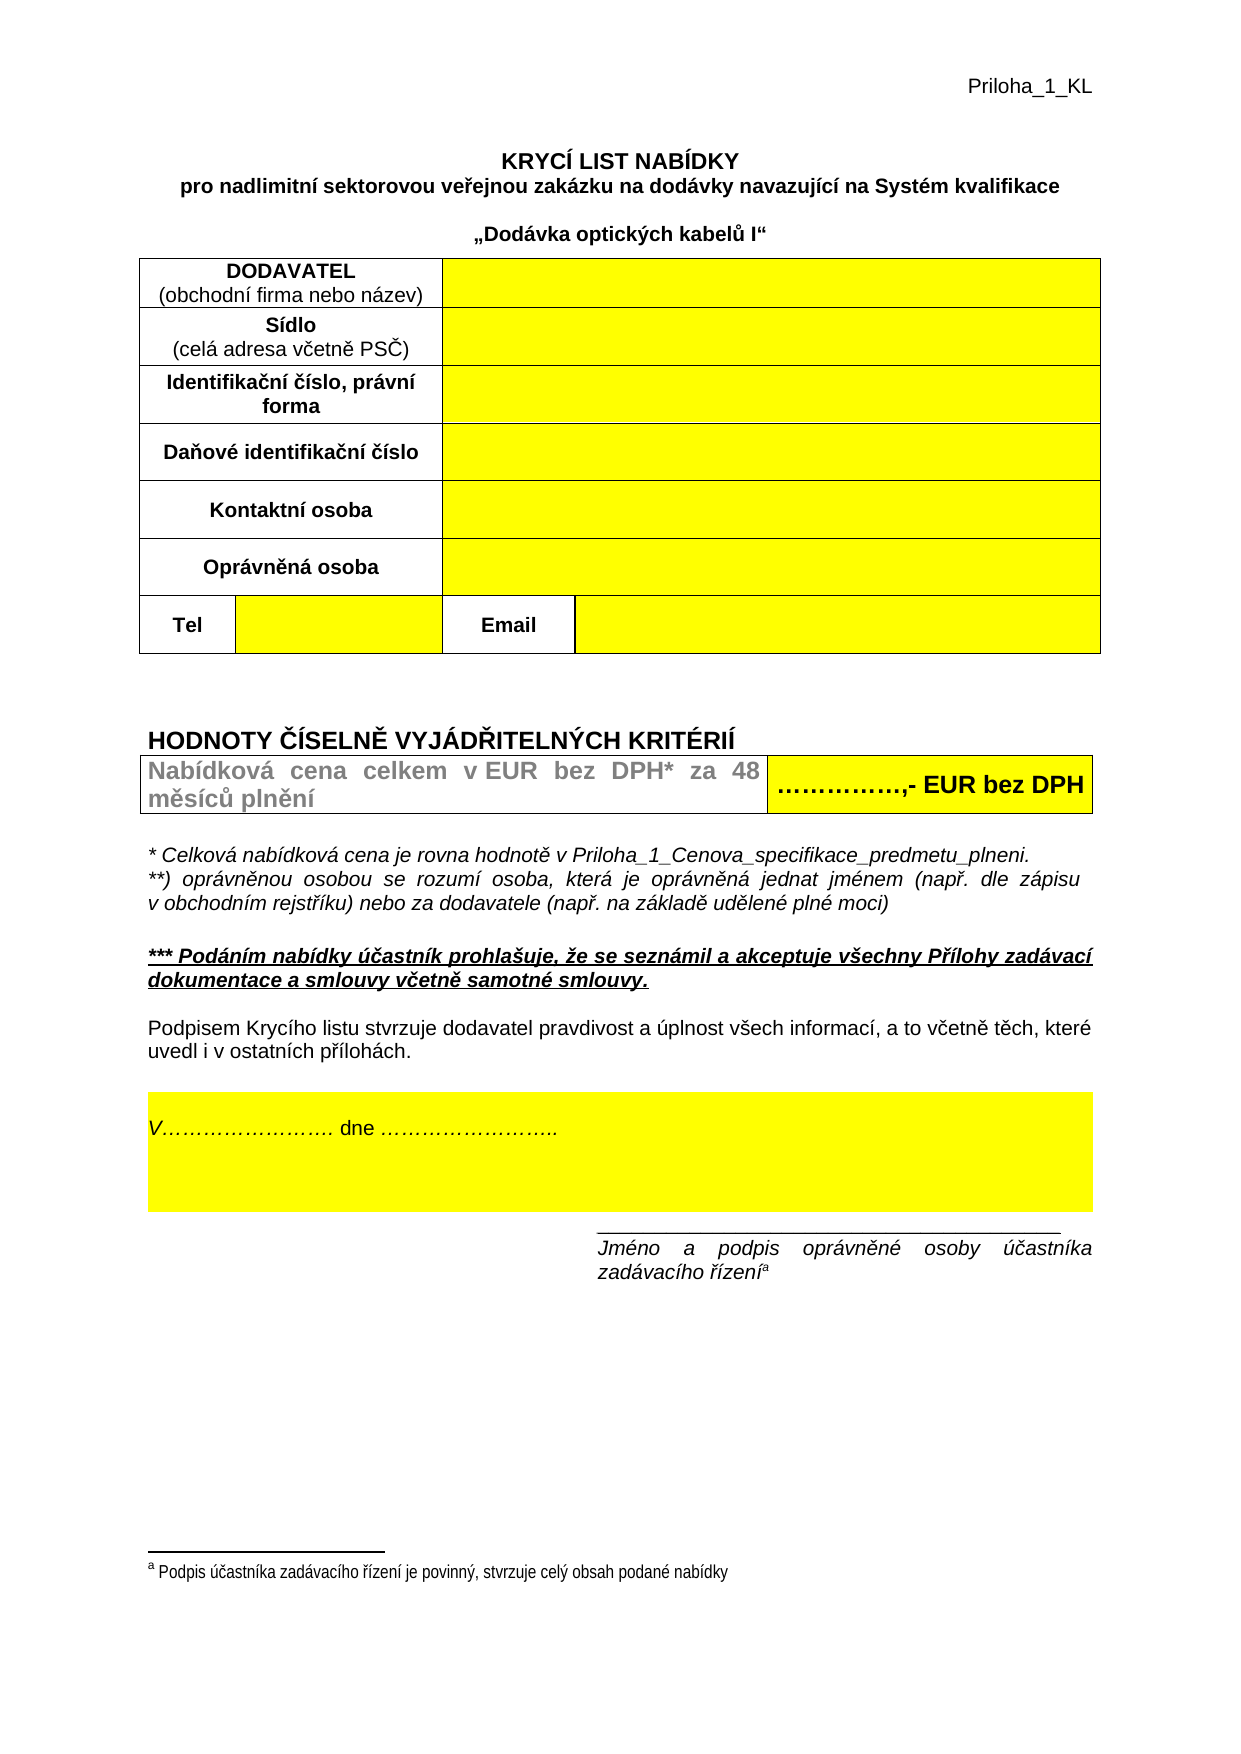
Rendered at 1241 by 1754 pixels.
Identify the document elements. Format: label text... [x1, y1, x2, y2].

text V……………………. dne …………………….. [148, 1116, 1093, 1140]
table_header Nabídková cena celkem v EUR bez DPH* za 48 měsíců plnění [141, 756, 767, 813]
table_header DODAVATEL (obchodní firma nebo název) [140, 259, 442, 307]
table_cell Tel [140, 596, 235, 653]
table_header [443, 259, 1100, 307]
table_cell Kontaktní osoba [140, 481, 442, 538]
table_cell Email [443, 596, 574, 653]
table_cell Daňové identifikační číslo [140, 424, 442, 480]
text HODNOTY ČÍSELNĚ VYJÁDŘITELNÝCH KRITÉRIÍ [148, 726, 1093, 754]
table_cell [443, 308, 1100, 365]
table_cell [236, 596, 442, 653]
table_cell [443, 424, 1100, 480]
table_cell [443, 366, 1100, 422]
table_header ……………,- EUR bez DPH [768, 756, 1092, 813]
text pro nadlimitní sektorovou veřejnou zakázku na dodávky navazující na Systém kvalifikace [148, 174, 1093, 198]
table_cell [443, 481, 1100, 538]
text * Celková nabídková cena je rovna hodnotě v Priloha_1_Cenova_specifikace_predmetu_plneni. [148, 843, 1093, 867]
table_cell Sídlo (celá adresa včetně PSČ) [140, 308, 442, 365]
table_cell Identifikační číslo, právní forma [140, 366, 442, 422]
text **) oprávněnou osobou se rozumí osoba, která je oprávněná jednat jménem (např. dle zápisu v obchodním rejstříku) nebo za dodavatele (např. na základě udělené plné moci) [148, 867, 1093, 915]
text Podpisem Krycího listu stvrzuje dodavatel pravdivost a úplnost všech informací, a to včetně těch, které uvedl i v ostatních přílohách. [148, 1015, 1093, 1063]
text KRYCÍ LIST NABÍDKY [148, 148, 1093, 174]
text ________________________________________ [598, 1212, 1093, 1236]
text *** Podáním nabídky účastník prohlašuje, že se seznámil a akceptuje všechny Přílohy zadávací dokumentace a smlouvy včetně samotné smlouvy. [148, 943, 1093, 964]
text Jméno a podpis oprávněné osoby účastníka zadávacího řízení [598, 1236, 1093, 1284]
text „Dodávka optických kabelů I“ [148, 222, 1093, 246]
table_cell [443, 539, 1100, 595]
table_cell [576, 596, 1100, 653]
table_cell Oprávněná osoba [140, 539, 442, 595]
text *** Podáním nabídky účastník prohlašuje, že se seznámil a akceptuje všechny Přílohy zadávací dokumentace a smlouvy včetně samotné smlouvy. [148, 966, 1093, 991]
